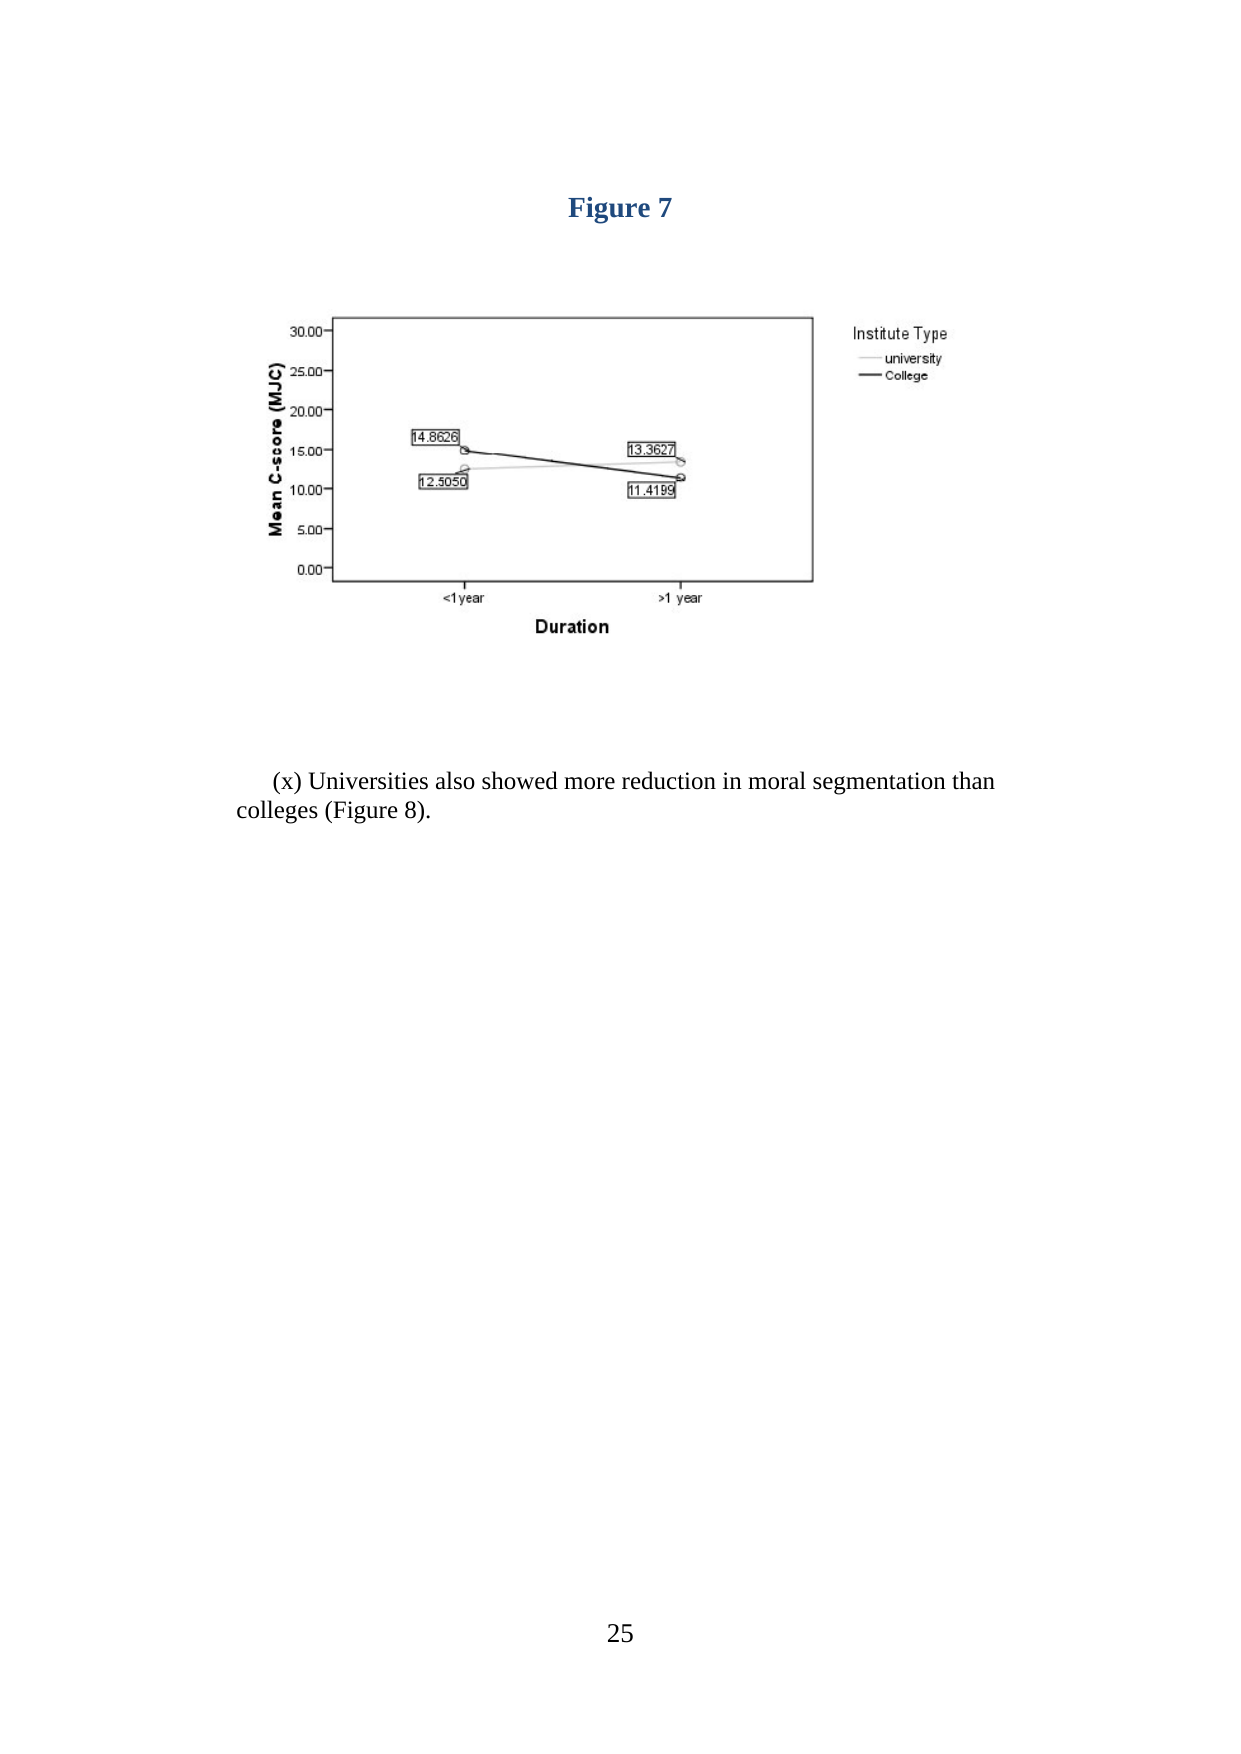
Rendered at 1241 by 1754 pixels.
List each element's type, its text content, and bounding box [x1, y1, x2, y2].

text (x) Universities also showed more reduction in moral segmentation than colleges (Figure 8). [236, 766, 1004, 823]
subtitle Figure 7 [236, 190, 1004, 223]
picture [236, 309, 1004, 651]
